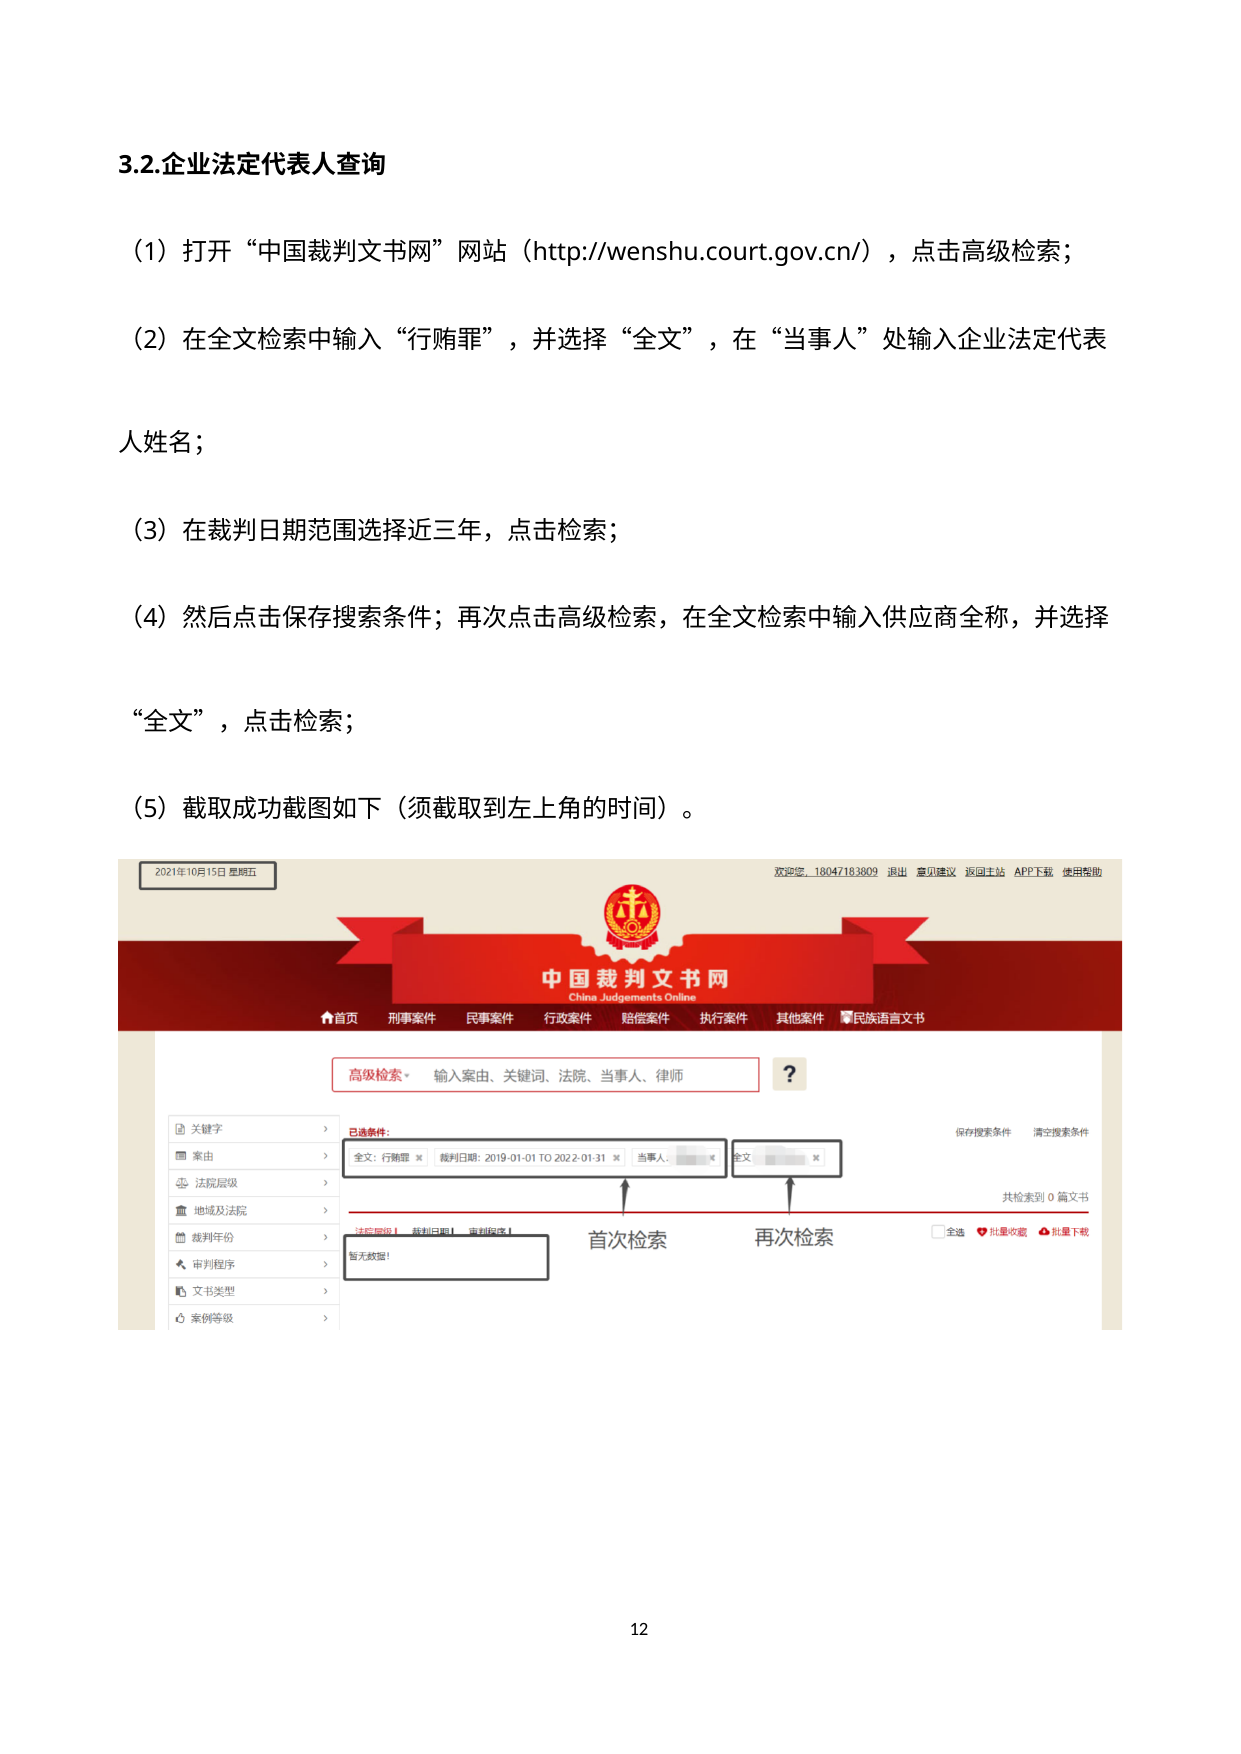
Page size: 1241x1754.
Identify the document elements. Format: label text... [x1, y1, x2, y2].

text （4）然后点击保存搜索条件；再次点击高级检索，在全文检索中输入供应商全称，并选择“全文”，点击检索； [118, 581, 1122, 754]
text 3.2.企业法定代表人查询 [118, 128, 1122, 197]
text （3）在裁判日期范围选择近三年，点击检索； [118, 494, 1122, 563]
text （2）在全文检索中输入“行贿罪”，并选择“全文”，在“当事人”处输入企业法定代表人姓名； [118, 303, 1122, 476]
picture [118, 859, 1123, 1330]
text （1）打开“中国裁判文书网”网站（http://wenshu.court.gov.cn/），点击高级检索； [118, 215, 1122, 284]
text （5）截取成功截图如下（须截取到左上角的时间）。 [118, 772, 1122, 841]
